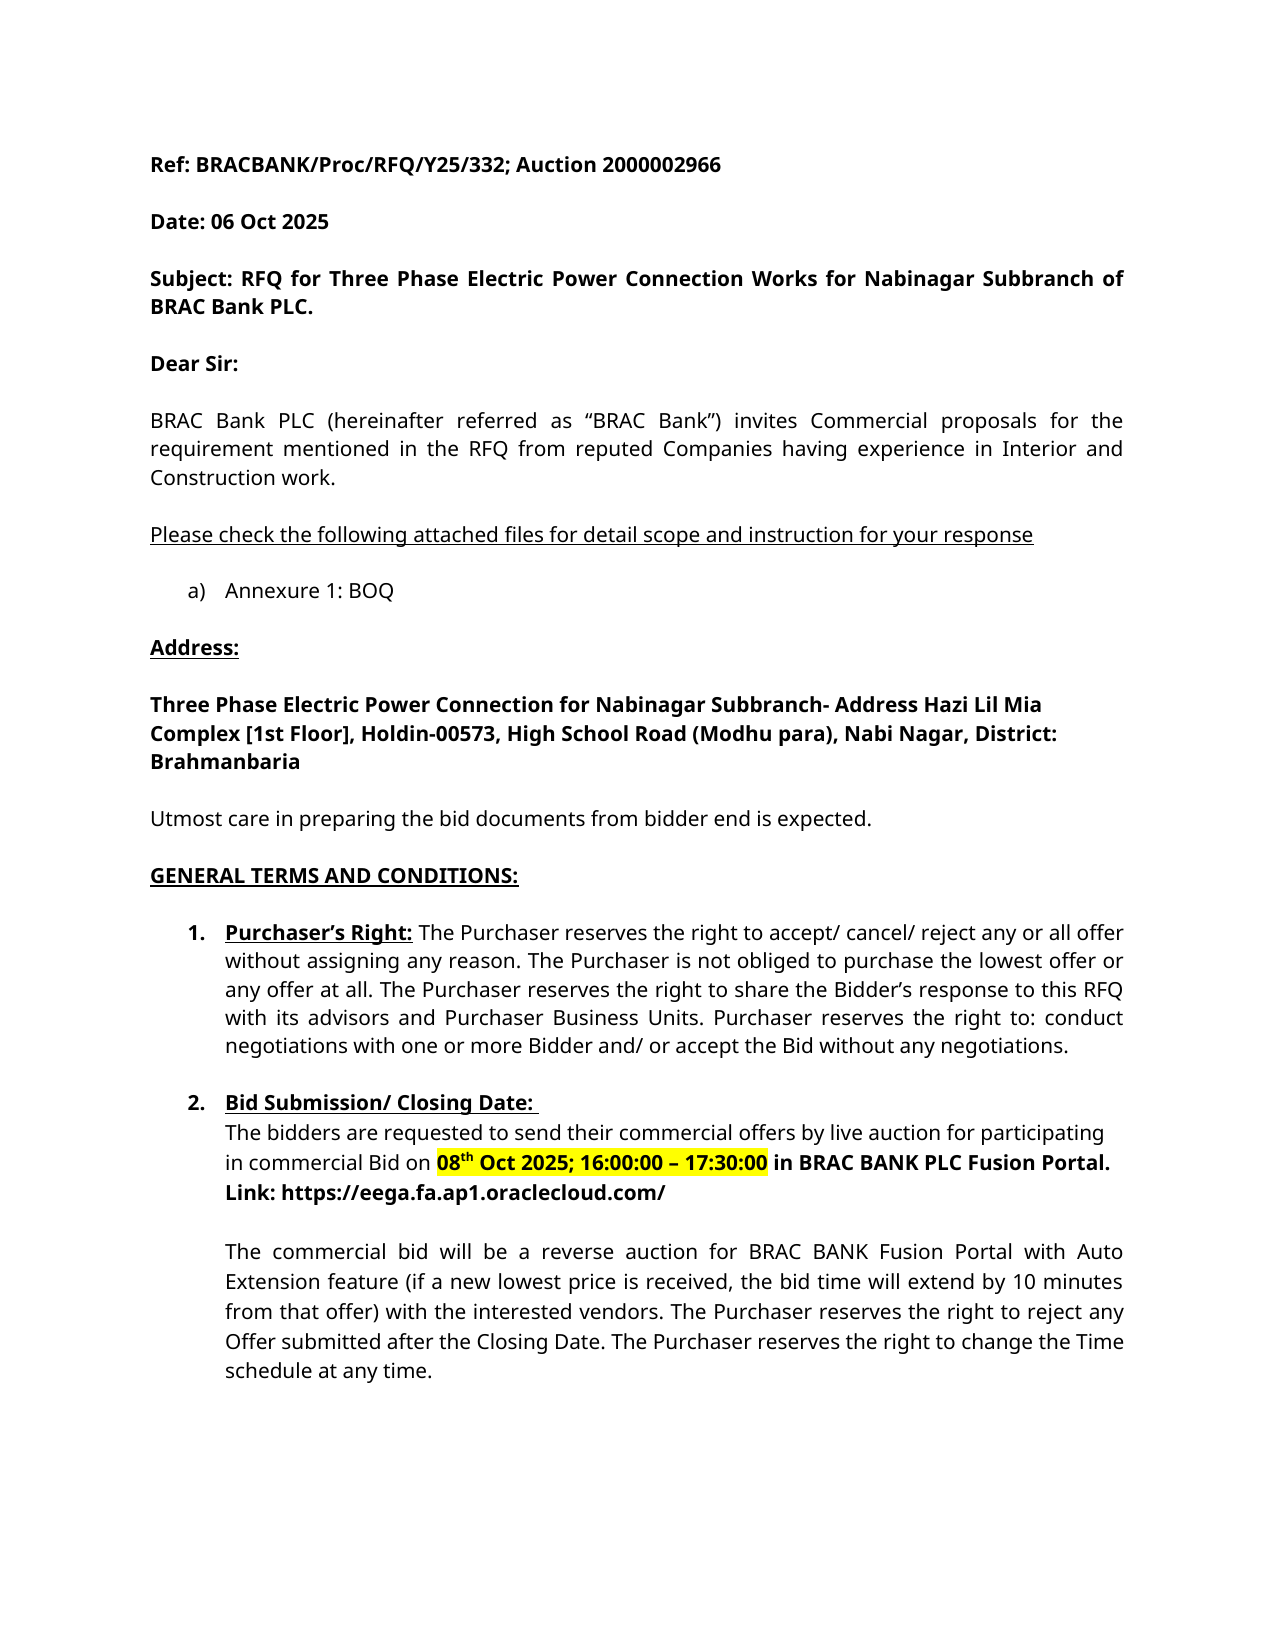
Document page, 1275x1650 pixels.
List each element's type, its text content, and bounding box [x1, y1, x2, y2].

text Subject: RFQ for Three Phase Electric Power Connection Works for Nabinagar Subbranch of BRAC Bank PLC. [150, 264, 1125, 321]
text Three Phase Electric Power Connection for Nabinagar Subbranch- Address Hazi Lil Mia Complex [1st Floor], Holdin-00573, High School Road (Modhu para), Nabi Nagar, District: Brahmanbaria [150, 690, 1125, 776]
list Purchaser’s Right: The Purchaser reserves the right to accept/ cancel/ reject any or all offer without assigning any reason. The Purchaser is not obliged to purchase the lowest offer or any offer at all. The Purchaser reserves the right to share the Bidder’s response to this RFQ with its advisors and Purchaser Business Units. Purchaser reserves the right to: conduct negotiations with one or more Bidder and/ or accept the Bid without any negotiations. [187, 918, 1125, 1060]
text Utmost care in preparing the bid documents from bidder end is expected. [150, 804, 1125, 832]
text Dear Sir: [150, 349, 1125, 377]
text Date: 06 Oct 2025 [150, 207, 1125, 235]
list The commercial bid will be a reverse auction for BRAC BANK Fusion Portal with Auto Extension feature (if a new lowest price is received, the bid time will extend by 10 minutes from that offer) with the interested vendors. The Purchaser reserves the right to reject any Offer submitted after the Closing Date. The Purchaser reserves the right to change the Time schedule at any time. [225, 1237, 1125, 1385]
text Ref: BRACBANK/Proc/RFQ/Y25/332; Auction 2000002966 [150, 150, 1125, 178]
text BRAC Bank PLC (hereinafter referred as “BRAC Bank”) invites Commercial proposals for the requirement mentioned in the RFQ from reputed Companies having experience in Interior and Construction work. [150, 406, 1125, 491]
list Annexure 1: BOQ [187, 577, 1125, 605]
list Bid Submission/ Closing Date: [187, 1088, 1125, 1117]
text Address: [150, 633, 1125, 662]
text GENERAL TERMS AND CONDITIONS: [150, 861, 1125, 889]
list The bidders are requested to send their commercial offers by live auction for participating in commercial Bid on 08th Oct 2025; 16:00:00 – 17:30:00 in BRAC BANK PLC Fusion Portal. Link: https://eega.fa.ap1.oraclecloud.com/ [225, 1118, 1125, 1206]
text Please check the following attached files for detail scope and instruction for your response [150, 520, 1125, 548]
